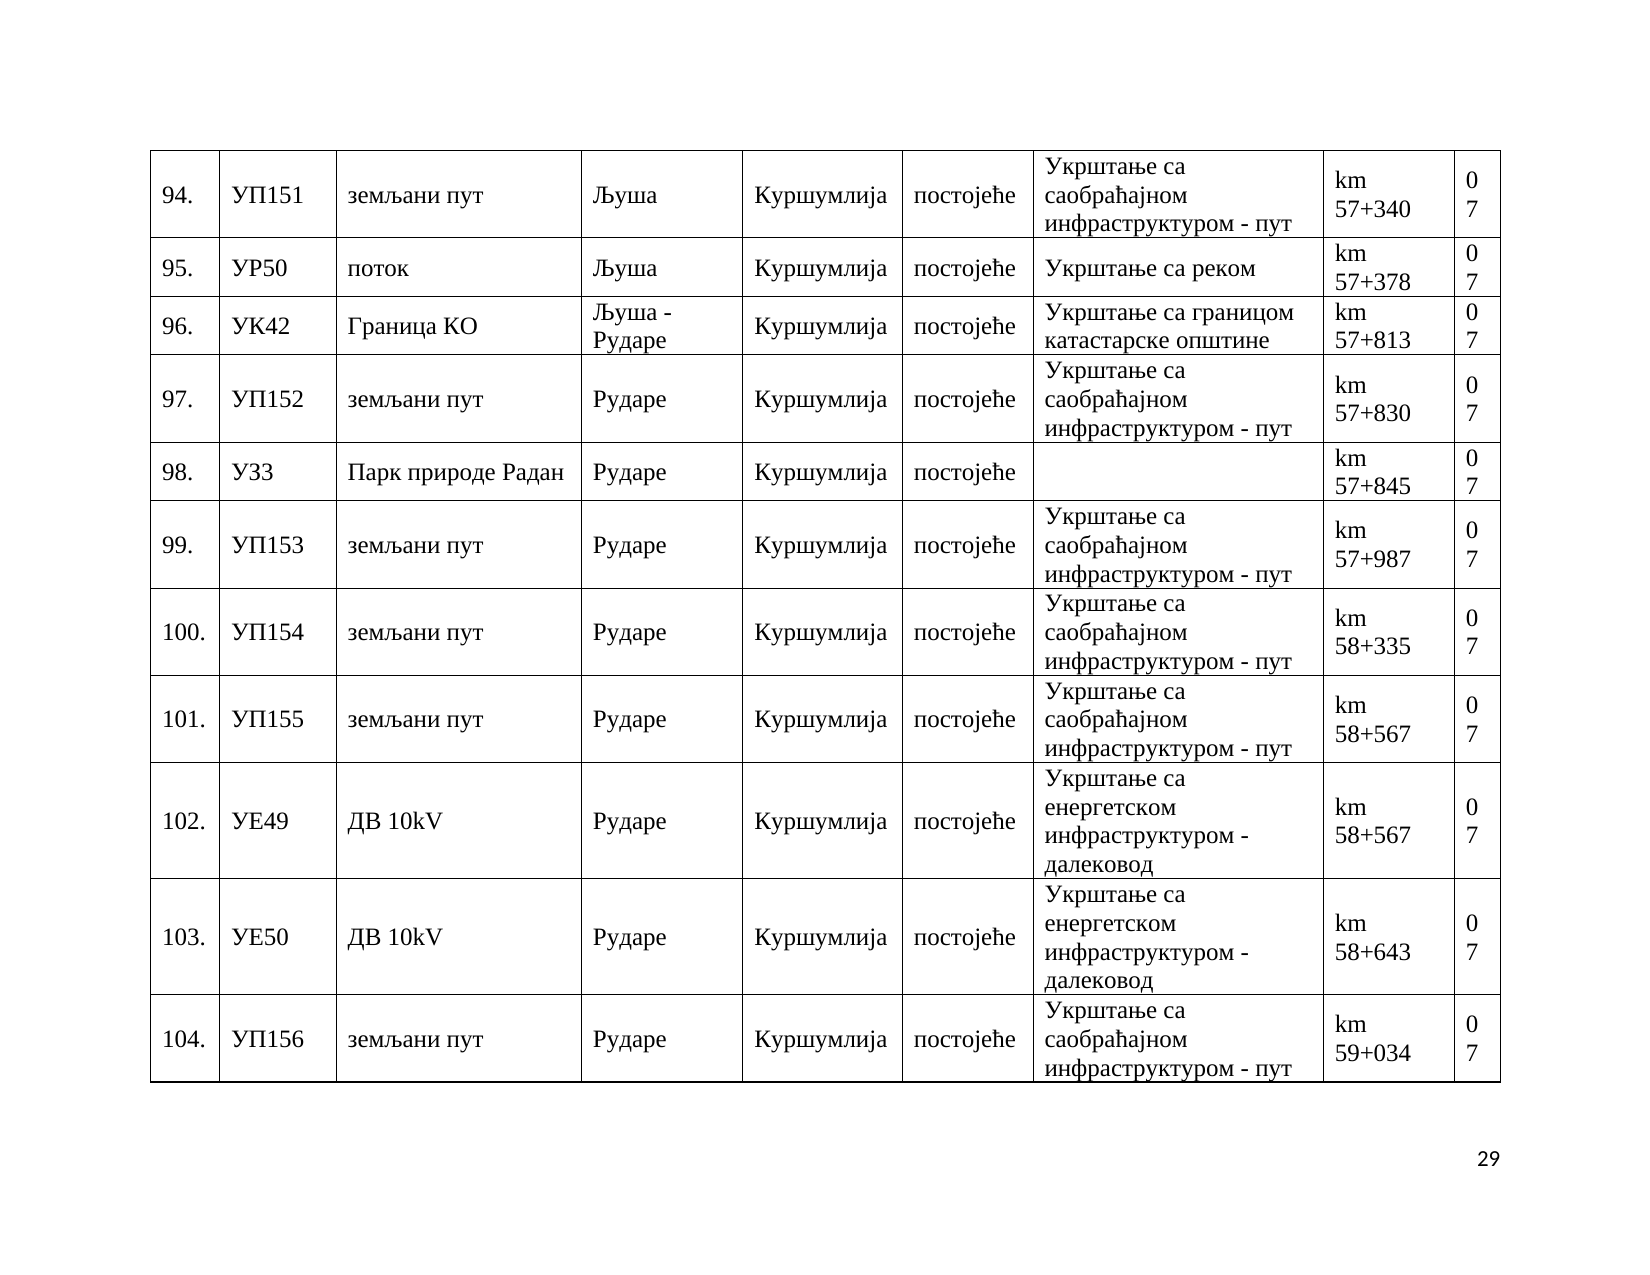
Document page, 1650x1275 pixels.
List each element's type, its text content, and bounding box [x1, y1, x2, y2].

table_cell постојеће [903, 151, 1033, 237]
table_cell 98. [151, 443, 219, 500]
table_cell km 58+335 [1324, 589, 1454, 675]
table_cell постојеће [903, 297, 1033, 354]
table_cell УР50 [220, 238, 336, 296]
table_cell 07 [1455, 151, 1500, 237]
table_cell Рударе [582, 501, 742, 587]
table_cell постојеће [903, 443, 1033, 500]
table_cell постојеће [903, 879, 1033, 994]
table_cell Укрштање са границом катастарске општине [1034, 297, 1323, 354]
table_cell постојеће [903, 355, 1033, 442]
table_cell постојеће [903, 676, 1033, 762]
table_cell Куршумлија [743, 443, 902, 500]
table_cell km 58+567 [1324, 676, 1454, 762]
table_cell постојеће [903, 763, 1033, 878]
table_cell земљани пут [337, 676, 581, 762]
table_cell УП155 [220, 676, 336, 762]
table_cell 94. [151, 151, 219, 237]
table_cell Љуша [582, 238, 742, 296]
table_cell km 57+987 [1324, 501, 1454, 587]
table_cell Рударе [582, 355, 742, 442]
table_cell Укрштање са енергетском инфраструктуром - далековод [1034, 763, 1323, 878]
table_cell km 57+340 [1324, 151, 1454, 237]
table_cell 07 [1455, 297, 1500, 354]
table_cell Укрштање са саобраћајном инфраструктуром - пут [1034, 501, 1323, 587]
table_cell Укрштање са саобраћајном инфраструктуром - пут [1034, 676, 1323, 762]
table_cell Граница КО [337, 297, 581, 354]
table_cell Љуша [582, 151, 742, 237]
table_cell 07 [1455, 443, 1500, 500]
table_cell УЕ49 [220, 763, 336, 878]
table_cell 07 [1455, 763, 1500, 878]
table_cell 102. [151, 763, 219, 878]
table_cell 07 [1455, 879, 1500, 994]
table_cell УП154 [220, 589, 336, 675]
table_cell УК42 [220, 297, 336, 354]
table_cell 103. [151, 879, 219, 994]
table_cell Куршумлија [743, 151, 902, 237]
table_cell Куршумлија [743, 501, 902, 587]
table_cell постојеће [903, 589, 1033, 675]
table_cell земљани пут [337, 151, 581, 237]
table_cell постојеће [903, 995, 1033, 1081]
table_cell Укрштање са реком [1034, 238, 1323, 296]
table_cell Куршумлија [743, 238, 902, 296]
table_cell Куршумлија [743, 676, 902, 762]
table_cell земљани пут [337, 995, 581, 1081]
table_cell Рударе [582, 879, 742, 994]
table_cell Укрштање са саобраћајном инфраструктуром - пут [1034, 355, 1323, 442]
table_cell km 58+567 [1324, 763, 1454, 878]
table_cell km 57+845 [1324, 443, 1454, 500]
table_cell 95. [151, 238, 219, 296]
table_cell ДВ 10kV [337, 879, 581, 994]
table_cell Рударе [582, 589, 742, 675]
table_cell УЕ50 [220, 879, 336, 994]
table_cell земљани пут [337, 501, 581, 587]
table_cell Куршумлија [743, 995, 902, 1081]
table_cell [1034, 443, 1323, 500]
table_cell земљани пут [337, 355, 581, 442]
table_cell УЗ3 [220, 443, 336, 500]
table_cell УП156 [220, 995, 336, 1081]
table_cell km 57+830 [1324, 355, 1454, 442]
table_cell Укрштање са саобраћајном инфраструктуром - пут [1034, 589, 1323, 675]
table_cell поток [337, 238, 581, 296]
table_cell УП152 [220, 355, 336, 442]
table_cell постојеће [903, 238, 1033, 296]
table_cell 07 [1455, 589, 1500, 675]
table_cell Укрштање са саобраћајном инфраструктуром - пут [1034, 995, 1323, 1081]
table_cell Укрштање са енергетском инфраструктуром - далековод [1034, 879, 1323, 994]
table_cell Љуша - Рударе [582, 297, 742, 354]
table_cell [1034, 151, 1323, 237]
table_cell Парк природе Радан [337, 443, 581, 500]
table_cell Куршумлија [743, 763, 902, 878]
table_cell 07 [1455, 676, 1500, 762]
table_cell ДВ 10kV [337, 763, 581, 878]
table_cell km 57+813 [1324, 297, 1454, 354]
table_cell 07 [1455, 995, 1500, 1081]
table_cell Рударе [582, 676, 742, 762]
table_cell 07 [1455, 355, 1500, 442]
table_cell Рударе [582, 995, 742, 1081]
table_cell 99. [151, 501, 219, 587]
table_cell Куршумлија [743, 355, 902, 442]
table_cell 104. [151, 995, 219, 1081]
table_cell km 59+034 [1324, 995, 1454, 1081]
table_cell 07 [1455, 501, 1500, 587]
table_cell 07 [1455, 238, 1500, 296]
table_cell УП151 [220, 151, 336, 237]
table_cell Рударе [582, 763, 742, 878]
table_cell 96. [151, 297, 219, 354]
table_cell km 57+378 [1324, 238, 1454, 296]
table_cell Куршумлија [743, 879, 902, 994]
table_cell 101. [151, 676, 219, 762]
table_cell 97. [151, 355, 219, 442]
table_cell Куршумлија [743, 589, 902, 675]
table_cell постојеће [903, 501, 1033, 587]
table_cell km 58+643 [1324, 879, 1454, 994]
table_cell Рударе [582, 443, 742, 500]
table_cell 100. [151, 589, 219, 675]
table_cell Куршумлија [743, 297, 902, 354]
table_cell земљани пут [337, 589, 581, 675]
table_cell УП153 [220, 501, 336, 587]
